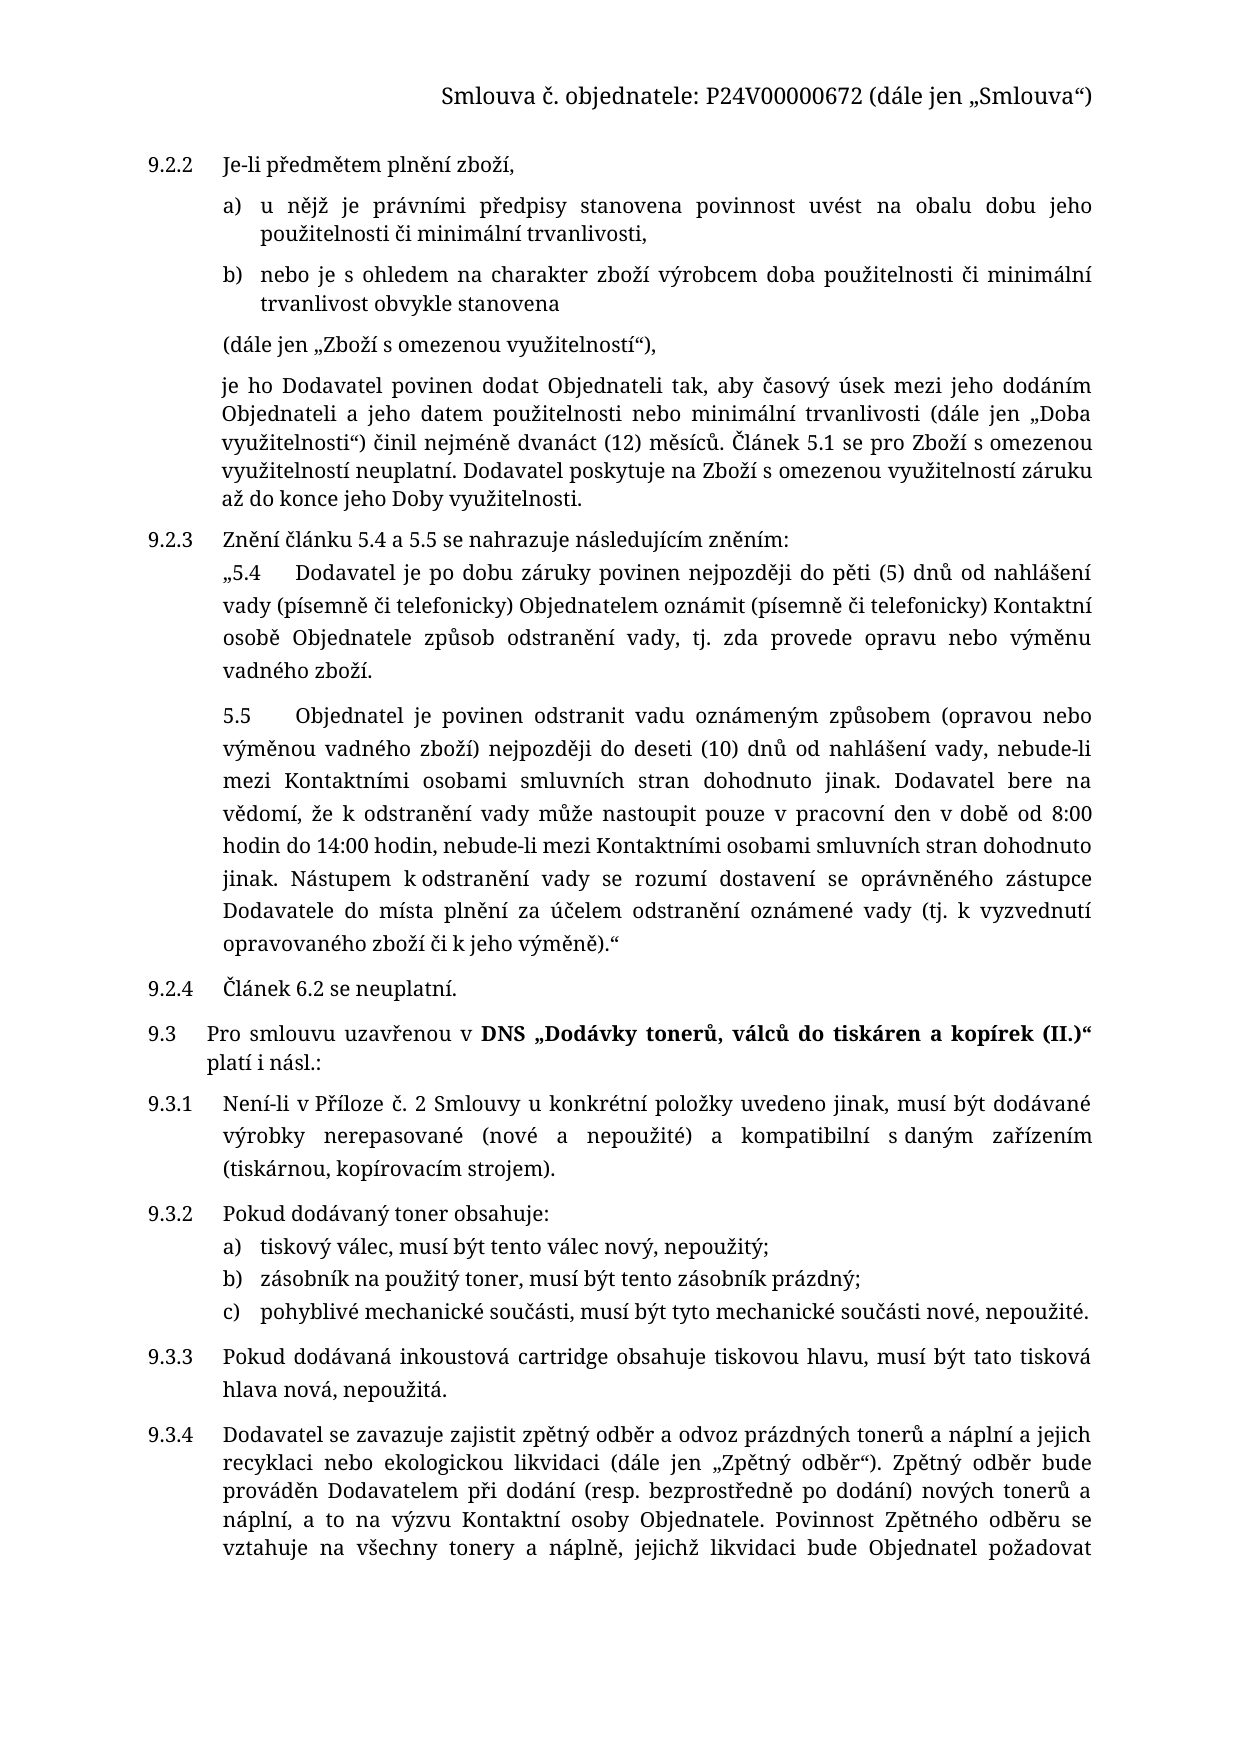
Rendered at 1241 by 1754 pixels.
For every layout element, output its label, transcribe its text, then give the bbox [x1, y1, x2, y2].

list nebo je s ohledem na charakter zboží výrobcem doba použitelnosti či minimální trvanlivost obvykle stanovena [223, 261, 1093, 317]
list Článek 6.2 se neuplatní. [148, 974, 1093, 1003]
list Pro smlouvu uzavřenou v DNS „Dodávky tonerů, válců do tiskáren a kopírek (II.)“ platí i násl.: [148, 1019, 1093, 1076]
text je ho Dodavatel povinen dodat Objednateli tak, aby časový úsek mezi jeho dodáním Objednateli a jeho datem použitelnosti nebo minimální trvanlivosti (dále jen „Doba využitelnosti“) činil nejméně dvanáct (12) měsíců. Článek 5.1 se pro Zboží s omezenou využitelností neuplatní. Dodavatel poskytuje na Zboží s omezenou využitelností záruku až do konce jeho Doby využitelnosti. [221, 371, 1093, 513]
list Pokud dodávaná inkoustová cartridge obsahuje tiskovou hlavu, musí být tato tisková hlava nová, nepoužitá. [148, 1342, 1093, 1403]
list „5.4 Dodavatel je po dobu záruky povinen nejpozději do pěti (5) dnů od nahlášení vady (písemně či telefonicky) Objednatelem oznámit (písemně či telefonicky) Kontaktní osobě Objednatele způsob odstranění vady, tj. zda provede opravu nebo výměnu vadného zboží. [223, 558, 1093, 684]
list Pokud dodávaný toner obsahuje: [148, 1199, 1093, 1228]
list pohyblivé mechanické součásti, musí být tyto mechanické součásti nové, nepoužité. [223, 1297, 1093, 1325]
list Není-li v Příloze č. 2 Smlouvy u konkrétní položky uvedeno jinak, musí být dodávané výrobky nerepasované (nové a nepoužité) a kompatibilní s daným zařízením (tiskárnou, kopírovacím strojem). [148, 1089, 1093, 1182]
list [148, 1420, 1093, 1562]
list 5.5 Objednatel je povinen odstranit vadu oznámeným způsobem (opravou nebo výměnou vadného zboží) nejpozději do deseti (10) dnů od nahlášení vady, nebude-li mezi Kontaktními osobami smluvních stran dohodnuto jinak. Dodavatel bere na vědomí, že k odstranění vady může nastoupit pouze v pracovní den v době od 8:00 hodin do 14:00 hodin, nebude-li mezi Kontaktními osobami smluvních stran dohodnuto jinak. Nástupem k odstranění vady se rozumí dostavení se oprávněného zástupce Dodavatele do místa plnění za účelem odstranění oznámené vady (tj. k vyzvednutí opravovaného zboží či k jeho výměně).“ [223, 701, 1093, 958]
list Znění článku 5.4 a 5.5 se nahrazuje následujícím zněním: [148, 526, 1093, 554]
list u nějž je právními předpisy stanovena povinnost uvést na obalu dobu jeho použitelnosti či minimální trvanlivosti, [223, 191, 1093, 248]
list tiskový válec, musí být tento válec nový, nepoužitý; [223, 1232, 1093, 1260]
list zásobník na použitý toner, musí být tento zásobník prázdný; [223, 1264, 1093, 1293]
text (dále jen „Zboží s omezenou využitelností“), [223, 330, 1093, 358]
list Je-li předmětem plnění zboží, [148, 150, 1093, 179]
